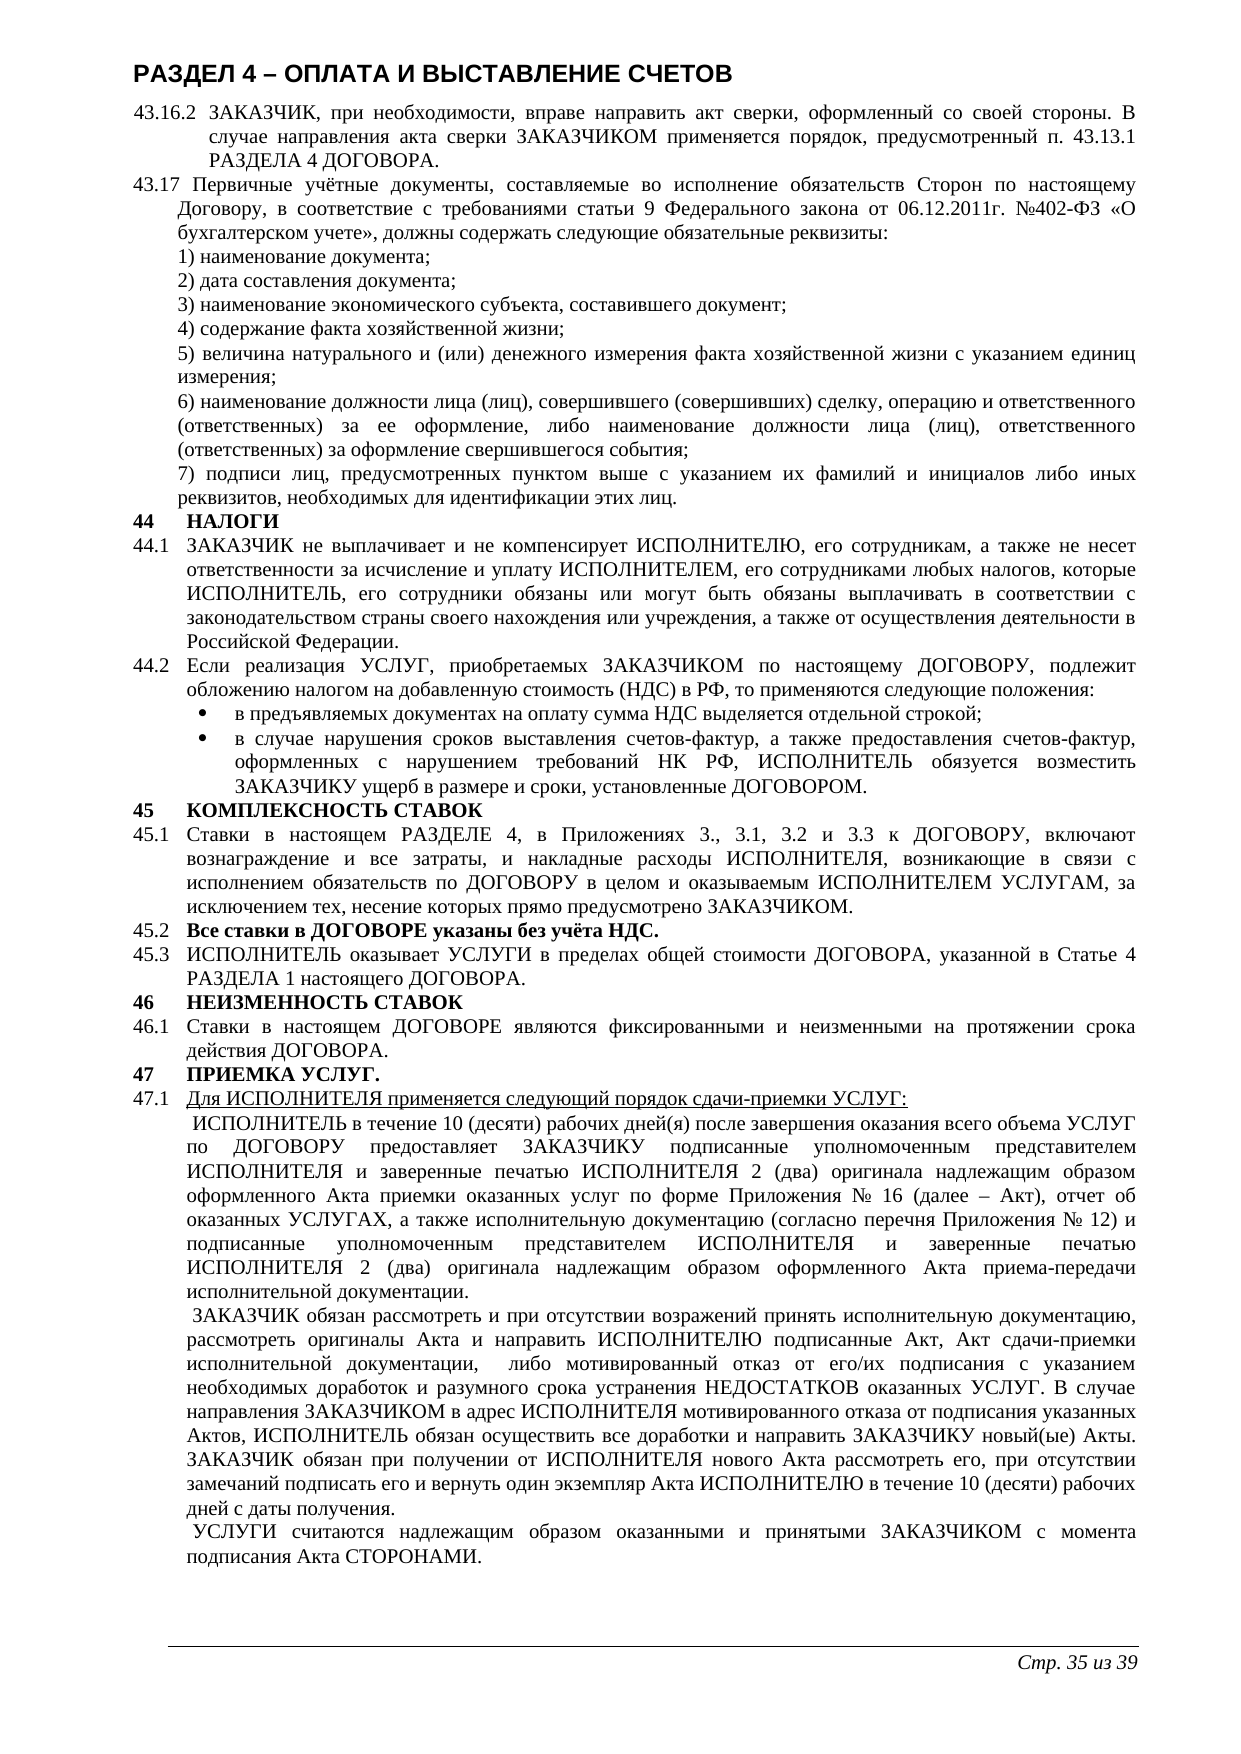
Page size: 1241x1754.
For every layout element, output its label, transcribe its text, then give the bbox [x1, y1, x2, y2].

text 4) содержание факта хозяйственной жизни; [177, 316, 1137, 340]
text 6) наименование должности лица (лиц), совершившего (совершивших) сделку, операцию и ответственного (ответственных) за ее оформление, либо наименование должности лица (лиц), ответственного (ответственных) за оформление свершившегося события; [177, 388, 1137, 461]
list Для ИСПОЛНИТЕЛЯ применяется следующий порядок сдачи-приемки УСЛУГ: [133, 1086, 1137, 1110]
list в предъявляемых документах на оплату сумма НДС выделяется отдельной строкой; [199, 701, 1137, 725]
text 1) наименование документа; [177, 244, 1137, 268]
list НАЛОГИ [133, 509, 1137, 533]
list ИСПОЛНИТЕЛЬ в течение 10 (десяти) рабочих дней(я) после завершения оказания всего объема УСЛУГ по ДОГОВОРУ предоставляет ЗАКАЗЧИКУ подписанные уполномоченным представителем ИСПОЛНИТЕЛЯ и заверенные печатью ИСПОЛНИТЕЛЯ 2 (два) оригинала надлежащим образом оформленного Акта приемки оказанных услуг по форме Приложения № 16 (далее – Акт), отчет об оказанных УСЛУГАХ, а также исполнительную документацию (согласно перечня Приложения № 12) и подписанные уполномоченным представителем ИСПОЛНИТЕЛЯ и заверенные печатью ИСПОЛНИТЕЛЯ 2 (два) оригинала надлежащим образом оформленного Акта приема-передачи исполнительной документации. [186, 1110, 1137, 1303]
text 2) дата составления документа; [177, 268, 1137, 292]
list Если реализация УСЛУГ, приобретаемых ЗАКАЗЧИКОМ по настоящему ДОГОВОРУ, подлежит обложению налогом на добавленную стоимость (НДС) в РФ, то применяются следующие положения: [133, 653, 1137, 701]
list ЗАКАЗЧИК не выплачивает и не компенсирует ИСПОЛНИТЕЛЮ, его сотрудникам, а также не несет ответственности за исчисление и уплату ИСПОЛНИТЕЛЕМ, его сотрудниками любых налогов, которые ИСПОЛНИТЕЛЬ, его сотрудники обязаны или могут быть обязаны выплачивать в соответствии с законодательством страны своего нахождения или учреждения, а также от осуществления деятельности в Российской Федерации. [133, 533, 1137, 653]
list НЕИЗМЕННОСТЬ СТАВОК [133, 990, 1137, 1014]
list УСЛУГИ считаются надлежащим образом оказанными и принятыми ЗАКАЗЧИКОМ с момента подписания Акта СТОРОНАМИ. [186, 1519, 1137, 1568]
list ЗАКАЗЧИК обязан рассмотреть и при отсутствии возражений принять исполнительную документацию, рассмотреть оригиналы Акта и направить ИСПОЛНИТЕЛЮ подписанные Акт, Акт сдачи-приемки исполнительной документации, либо мотивированный отказ от его/их подписания с указанием необходимых доработок и разумного срока устранения НЕДОСТАТКОВ оказанных УСЛУГ. В случае направления ЗАКАЗЧИКОМ в адрес ИСПОЛНИТЕЛЯ мотивированного отказа от подписания указанных Актов, ИСПОЛНИТЕЛЬ обязан осуществить все доработки и направить ЗАКАЗЧИКУ новый(ые) Акты. ЗАКАЗЧИК обязан при получении от ИСПОЛНИТЕЛЯ нового Акта рассмотреть его, при отсутствии замечаний подписать его и вернуть один экземпляр Акта ИСПОЛНИТЕЛЮ в течение 10 (десяти) рабочих дней с даты получения. [186, 1303, 1137, 1519]
list Ставки в настоящем РАЗДЕЛЕ 4, в Приложениях 3., 3.1, 3.2 и 3.3 к ДОГОВОРУ, включают вознаграждение и все затраты, и накладные расходы ИСПОЛНИТЕЛЯ, возникающие в связи с исполнением обязательств по ДОГОВОРУ в целом и оказываемым ИСПОЛНИТЕЛЕМ УСЛУГАМ, за исключением тех, несение которых прямо предусмотрено ЗАКАЗЧИКОМ. [133, 822, 1137, 918]
list в случае нарушения сроков выставления счетов-фактур, а также предоставления счетов-фактур, оформленных с нарушением требований НК РФ, ИСПОЛНИТЕЛЬ обязуется возместить ЗАКАЗЧИКУ ущерб в размере и сроки, установленные ДОГОВОРОМ. [199, 725, 1137, 798]
text 7) подписи лиц, предусмотренных пунктом выше с указанием их фамилий и инициалов либо иных реквизитов, необходимых для идентификации этих лиц. [177, 461, 1137, 509]
list Все ставки в ДОГОВОРЕ указаны без учёта НДС. [133, 918, 1137, 942]
list КОМПЛЕКСНОСТЬ СТАВОК [133, 798, 1137, 822]
list Ставки в настоящем ДОГОВОРЕ являются фиксированными и неизменными на протяжении срока действия ДОГОВОРА. [133, 1014, 1137, 1062]
text 3) наименование экономического субъекта, составившего документ; [177, 292, 1137, 316]
list ПРИЕМКА УСЛУГ. [133, 1062, 1137, 1086]
text 43.17 Первичные учётные документы, составляемые во исполнение обязательств Сторон по настоящему Договору, в соответствие с требованиями статьи 9 Федерального закона от 06.12.2011г. №402-ФЗ «О бухгалтерском учете», должны содержать следующие обязательные реквизиты: [133, 172, 1137, 244]
list ЗАКАЗЧИК, при необходимости, вправе направить акт сверки, оформленный со своей стороны. В случае направления акта сверки ЗАКАЗЧИКОМ применяется порядок, предусмотренный п. 43.13.1 РАЗДЕЛА 4 ДОГОВОРА. [133, 100, 1137, 172]
list ИСПОЛНИТЕЛЬ оказывает УСЛУГИ в пределах общей стоимости ДОГОВОРА, указанной в Статье 4 раздела 1 настоящего договора. [133, 942, 1137, 990]
text 5) величина натурального и (или) денежного измерения факта хозяйственной жизни с указанием единиц измерения; [177, 340, 1137, 388]
